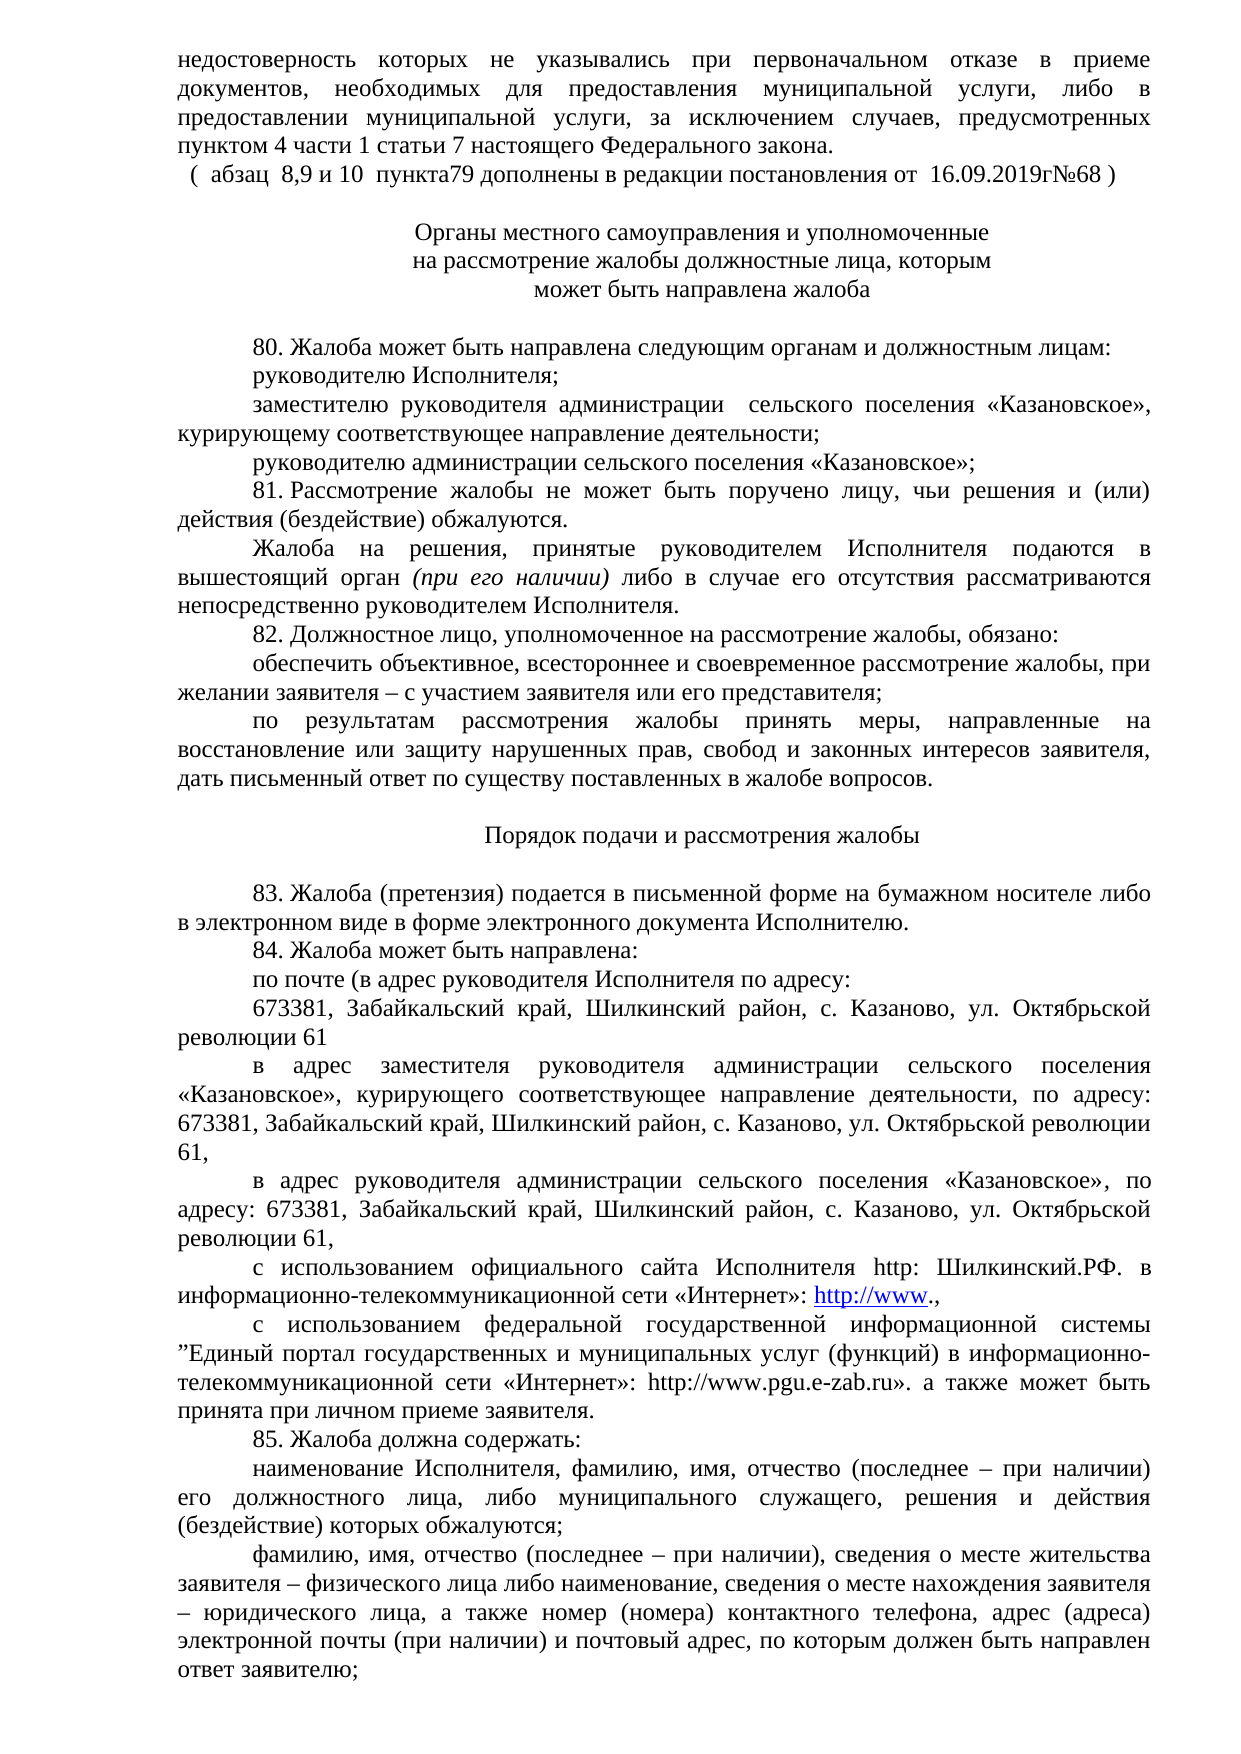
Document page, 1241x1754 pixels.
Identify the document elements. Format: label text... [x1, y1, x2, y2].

text 80. Жалоба может быть направлена следующим органам и должностным лицам: [177, 332, 1152, 361]
text 85. Жалоба должна содержать: [177, 1424, 1152, 1453]
text Жалоба на решения, принятые руководителем Исполнителя подаются в вышестоящий орган (при его наличии) либо в случае его отсутствия рассматриваются непосредственно руководителем Исполнителя. [177, 533, 1152, 619]
text фамилию, имя, отчество (последнее – при наличии), сведения о месте жительства заявителя – физического лица либо наименование, сведения о месте нахождения заявителя – юридического лица, а также номер (номера) контактного телефона, адрес (адреса) электронной почты (при наличии) и почтовый адрес, по которым должен быть направлен ответ заявителю; [177, 1539, 1152, 1683]
text на рассмотрение жалобы должностные лица, которым [177, 246, 1152, 274]
text 84. Жалоба может быть направлена: [177, 936, 1152, 964]
text заместителю руководителя администрации сельского поселения «Казановское», курирующему соответствующее направление деятельности; [177, 389, 1152, 447]
text ( абзац 8,9 и 10 пункта79 дополнены в редакции постановления от 16.09.2019г№68 ) [177, 159, 1152, 188]
text обеспечить объективное, всестороннее и своевременное рассмотрение жалобы, при желании заявителя – с участием заявителя или его представителя; [177, 648, 1152, 706]
text может быть направлена жалоба [177, 274, 1152, 303]
text Порядок подачи и рассмотрения жалобы [177, 821, 1152, 849]
text 83. Жалоба (претензия) подается в письменной форме на бумажном носителе либо в электронном виде в форме электронного документа Исполнителю. [177, 878, 1152, 936]
text наименование Исполнителя, фамилию, имя, отчество (последнее – при наличии) его должностного лица, либо муниципального служащего, решения и действия (бездействие) которых обжалуются; [177, 1453, 1152, 1539]
text по почте (в адрес руководителя Исполнителя по адресу: [177, 964, 1152, 993]
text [177, 44, 1152, 159]
text Органы местного самоуправления и уполномоченные [177, 217, 1152, 246]
text в адрес руководителя администрации сельского поселения «Казановское», по адресу: 673381, Забайкальский край, Шилкинский район, с. Казаново, ул. Октябрьской революции 61, [177, 1166, 1152, 1252]
text 81. Рассмотрение жалобы не может быть поручено лицу, чьи решения и (или) действия (бездействие) обжалуются. [177, 476, 1152, 533]
text в адрес заместителя руководителя администрации сельского поселения «Казановское», курирующего соответствующее направление деятельности, по адресу: 673381, Забайкальский край, Шилкинский район, с. Казаново, ул. Октябрьской революции 61, [177, 1051, 1152, 1166]
text руководителю администрации сельского поселения «Казановское»; [177, 447, 1152, 476]
text с использованием официального сайта Исполнителя http: Шилкинский.РФ. в информационно-телекоммуникационной сети «Интернет»: http://www., [177, 1252, 1152, 1309]
text 673381, Забайкальский край, Шилкинский район, с. Казаново, ул. Октябрьской революции 61 [177, 993, 1152, 1051]
text по результатам рассмотрения жалобы принять меры, направленные на восстановление или защиту нарушенных прав, свобод и законных интересов заявителя, дать письменный ответ по существу поставленных в жалобе вопросов. [177, 706, 1152, 792]
text руководителю Исполнителя; [177, 361, 1152, 389]
text с использованием федеральной государственной информационной системы ”Единый портал государственных и муниципальных услуг (функций) в информационно-телекоммуникационной сети «Интернет»: http://www.pgu.e-zab.ru». а также может быть принята при личном приеме заявителя. [177, 1309, 1152, 1424]
text 82. Должностное лицо, уполномоченное на рассмотрение жалобы, обязано: [177, 619, 1152, 648]
